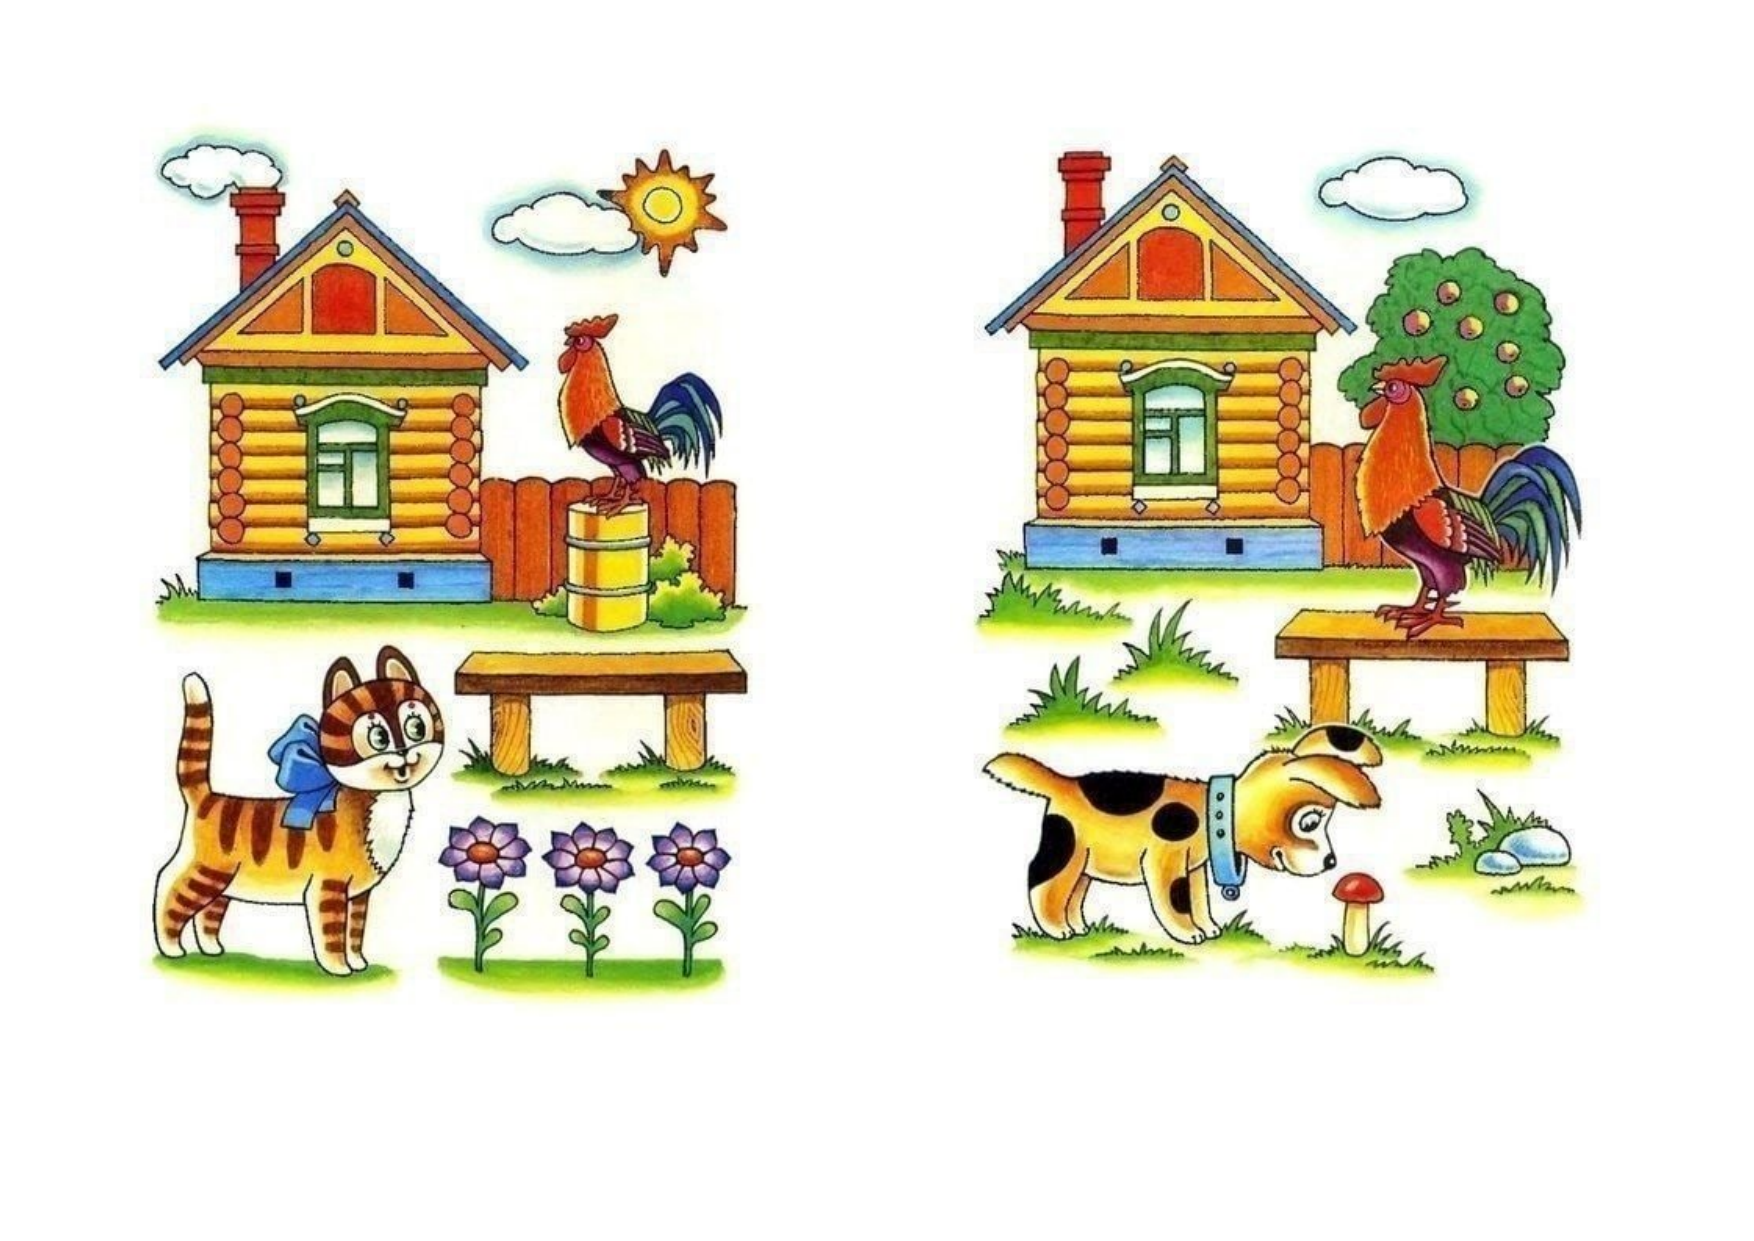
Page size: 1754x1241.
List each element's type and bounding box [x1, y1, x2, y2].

picture [950, 103, 1624, 1048]
picture [118, 103, 795, 1048]
